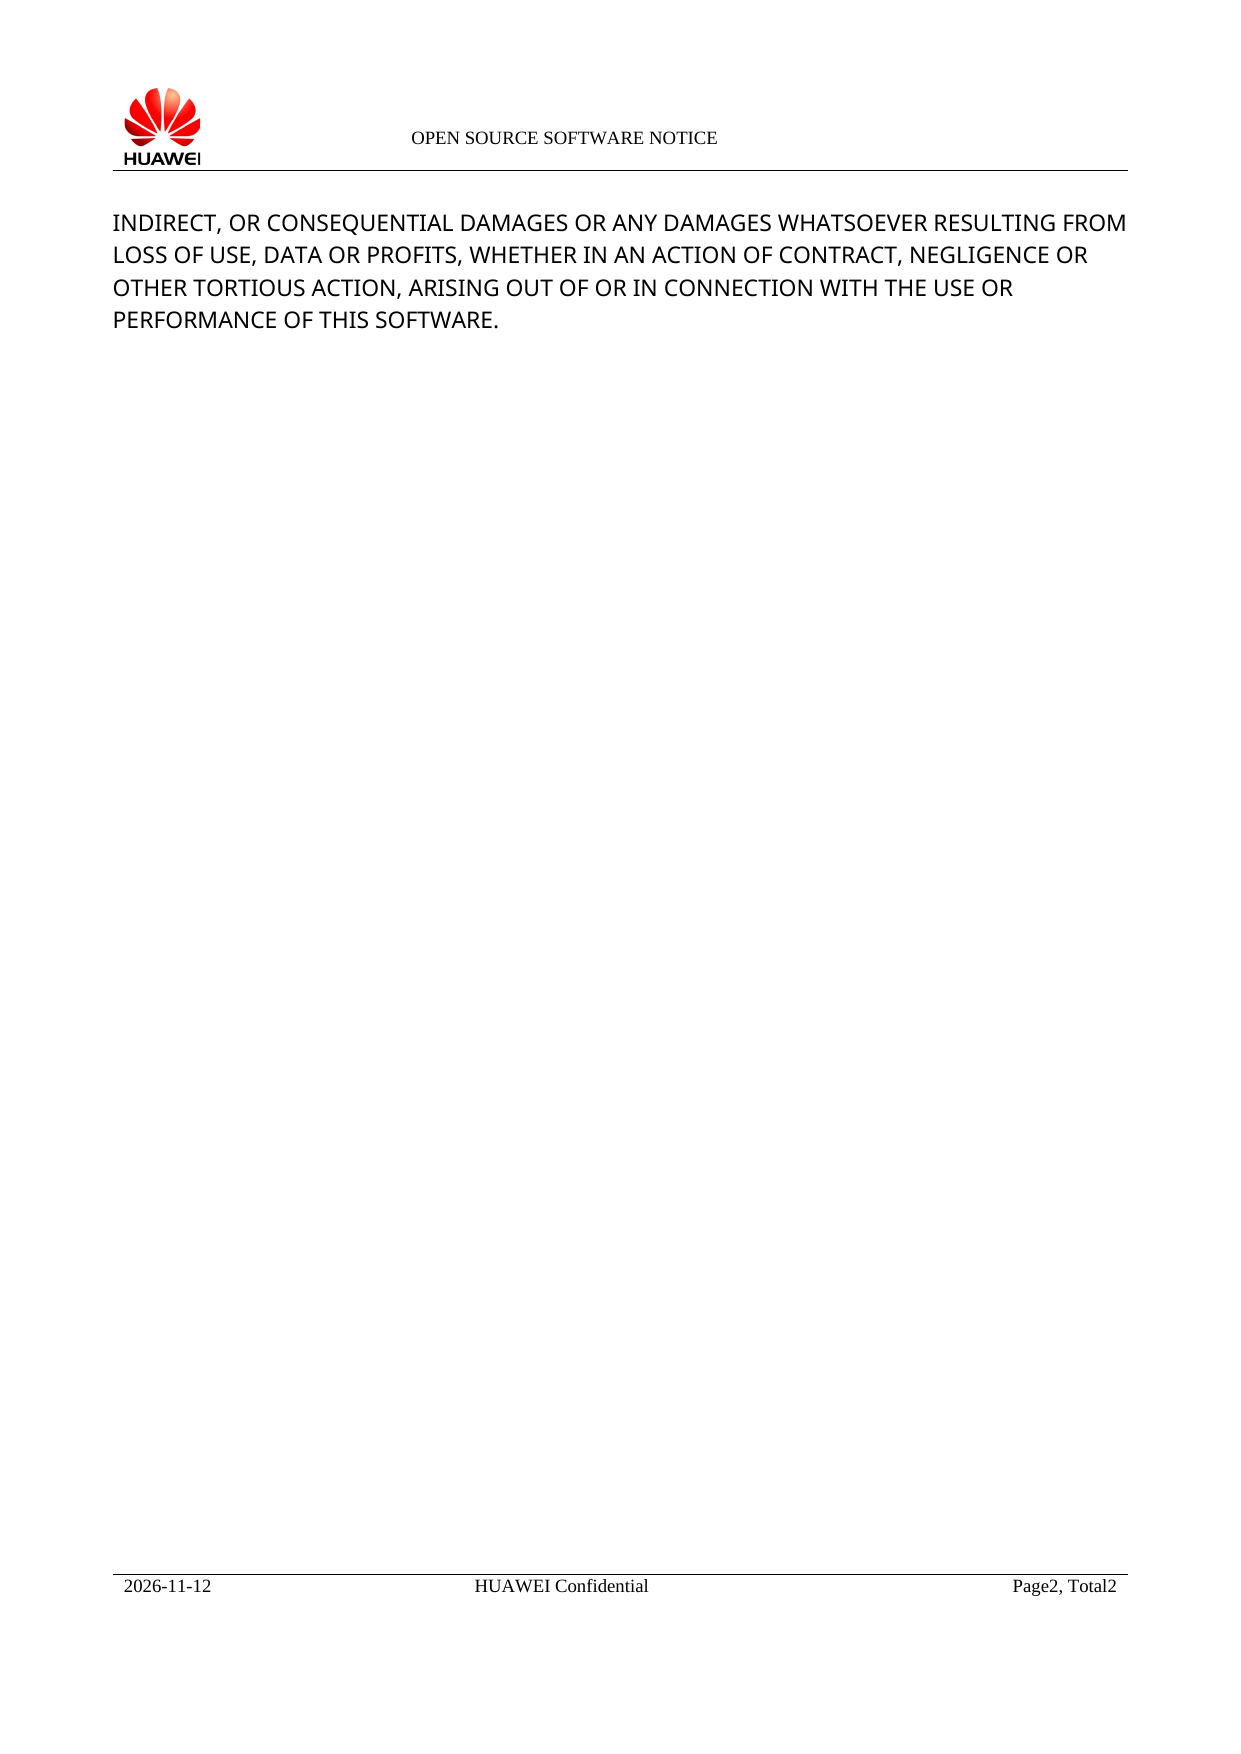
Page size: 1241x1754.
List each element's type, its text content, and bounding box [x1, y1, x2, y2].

picture [124, 88, 201, 165]
